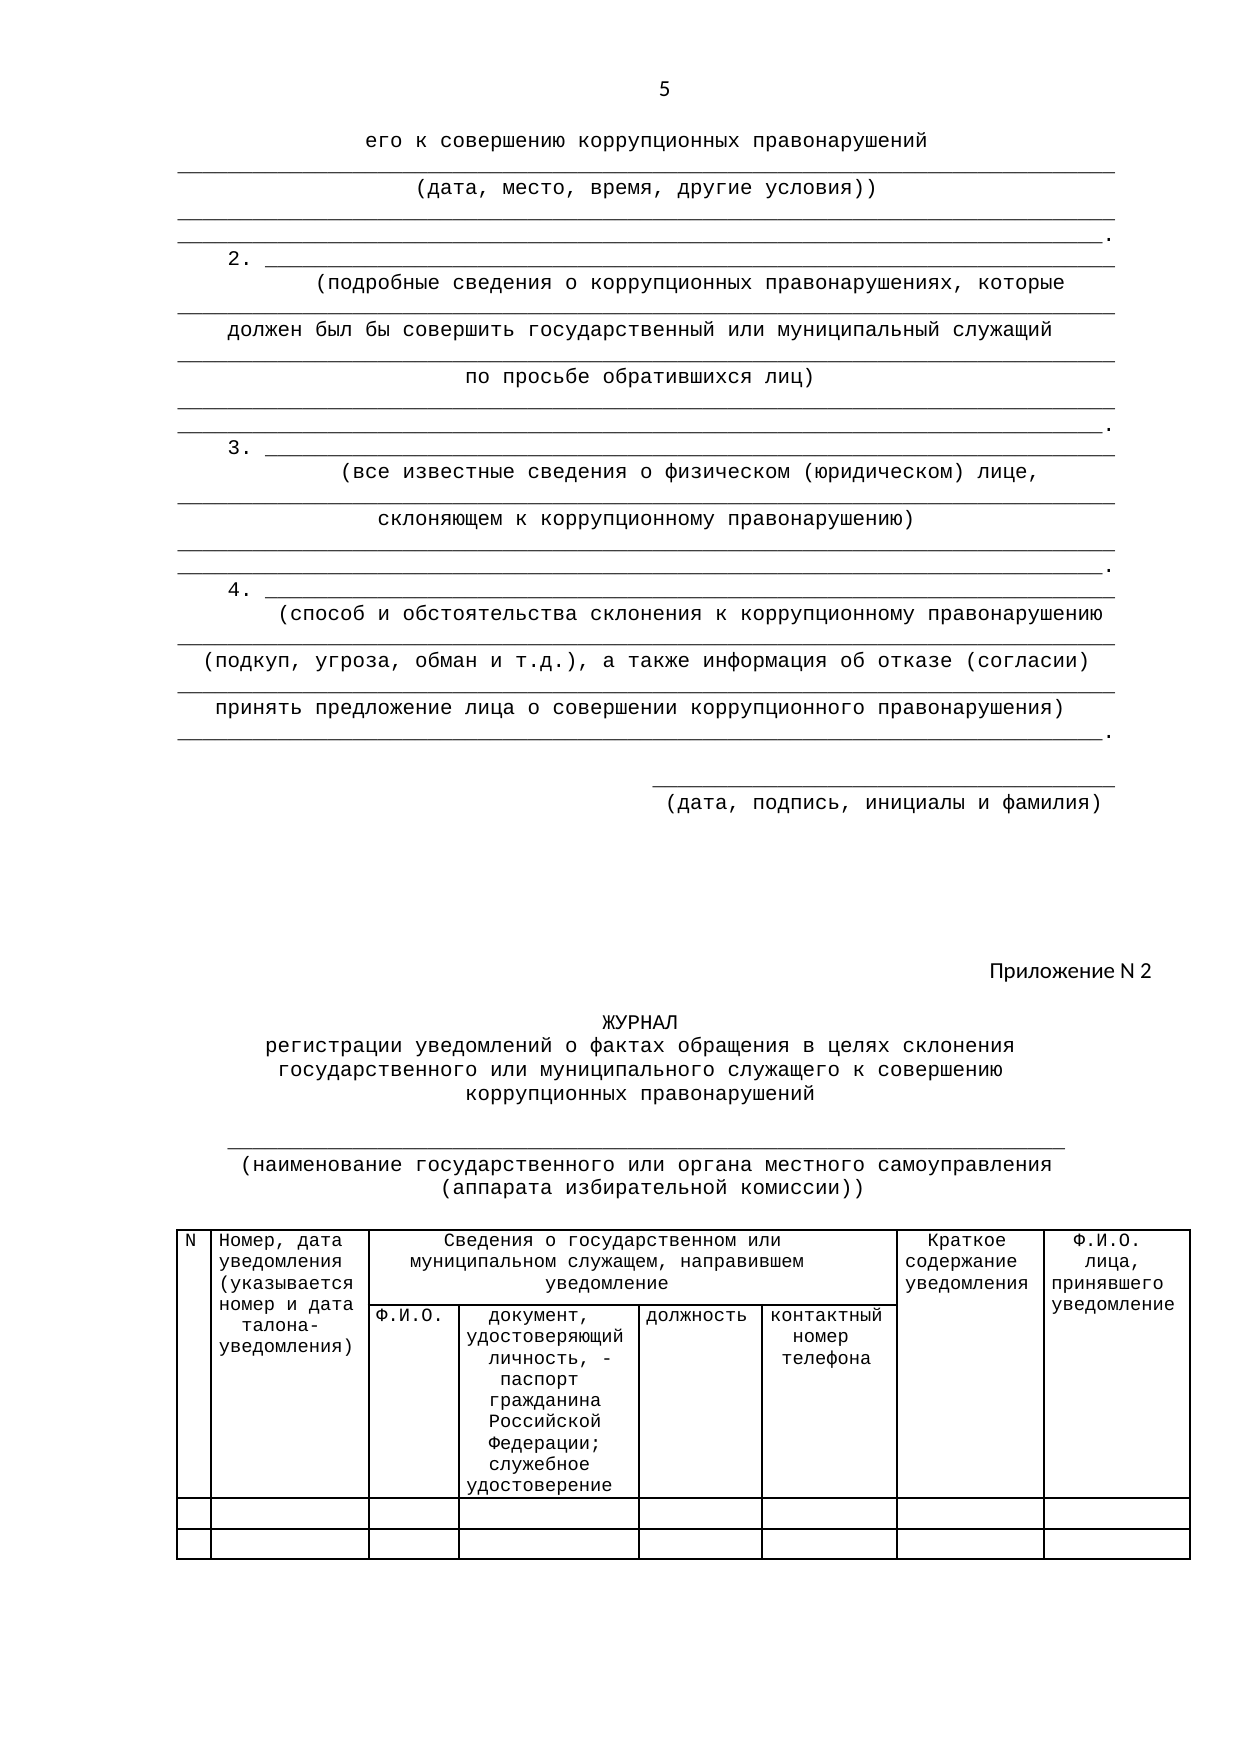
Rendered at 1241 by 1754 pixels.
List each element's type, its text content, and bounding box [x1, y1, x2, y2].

text склоняющем к коррупционному правонарушению) [177, 508, 1152, 532]
table_header Краткое содержание уведомления [898, 1231, 1043, 1497]
text ___________________________________________________________________________ [177, 390, 1152, 414]
text ___________________________________________________________________ [177, 1130, 1152, 1154]
table_cell [178, 1499, 210, 1527]
text 3. ____________________________________________________________________ [177, 437, 1152, 461]
table_cell [640, 1499, 761, 1527]
text 4. ____________________________________________________________________ [177, 579, 1152, 603]
table_cell Ф.И.О. [370, 1306, 458, 1497]
text (подробные сведения о коррупционных правонарушениях, которые [177, 272, 1152, 295]
text по просьбе обратившихся лиц) [177, 366, 1152, 390]
table_header Сведения о государственном или муниципальном служащем, направившем уведомление [370, 1231, 896, 1304]
table_cell [898, 1499, 1043, 1527]
table_cell [212, 1499, 368, 1527]
text ЖУРНАЛ [177, 1012, 1152, 1035]
table_cell должность [640, 1306, 761, 1497]
table_cell [763, 1499, 896, 1527]
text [177, 153, 1152, 177]
text ___________________________________________________________________________ [177, 201, 1152, 224]
text (наименование государственного или органа местного самоуправления [177, 1154, 1152, 1177]
table_cell документ, удостоверяющий личность, - паспорт гражданина Российской Федерации; служебное удостоверение [460, 1306, 638, 1497]
text ___________________________________________________________________________ [177, 674, 1152, 697]
text государственного или муниципального служащего к совершению [177, 1059, 1152, 1083]
table_cell [460, 1499, 638, 1527]
text его к совершению коррупционных правонарушений [177, 130, 1152, 153]
text ___________________________________________________________________________ [177, 532, 1152, 556]
table_cell [640, 1530, 761, 1557]
text (все известные сведения о физическом (юридическом) лице, [177, 461, 1152, 484]
table_cell [460, 1530, 638, 1557]
table_cell [1045, 1499, 1189, 1527]
text принять предложение лица о совершении коррупционного правонарушения) [177, 697, 1152, 721]
text __________________________________________________________________________. [177, 556, 1152, 579]
text __________________________________________________________________________. [177, 721, 1152, 745]
table_cell [370, 1499, 458, 1527]
text (дата, место, время, другие условия)) [177, 177, 1152, 201]
table_cell [370, 1530, 458, 1557]
table_cell [898, 1530, 1043, 1557]
text _____________________________________ [177, 768, 1152, 792]
text (аппарата избирательной комиссии)) [177, 1177, 1152, 1201]
text 2. ____________________________________________________________________ [177, 248, 1152, 272]
text ___________________________________________________________________________ [177, 295, 1152, 319]
table_header N [178, 1231, 210, 1497]
table_cell [178, 1530, 210, 1557]
table_cell [763, 1530, 896, 1557]
text ___________________________________________________________________________ [177, 626, 1152, 650]
text __________________________________________________________________________. [177, 224, 1152, 248]
table_cell [212, 1530, 368, 1557]
text коррупционных правонарушений [177, 1083, 1152, 1106]
table_cell контактный номер телефона [763, 1306, 896, 1497]
text должен был бы совершить государственный или муниципальный служащий [177, 319, 1152, 343]
text регистрации уведомлений о фактах обращения в целях склонения [177, 1035, 1152, 1059]
text (способ и обстоятельства склонения к коррупционному правонарушению [177, 603, 1152, 626]
text ___________________________________________________________________________ [177, 343, 1152, 366]
table_header Номер, дата уведомления (указывается номер и дата талона- уведомления) [212, 1231, 368, 1497]
table_cell [1045, 1530, 1189, 1557]
table_header Ф.И.О. лица, принявшего уведомление [1045, 1231, 1189, 1497]
text __________________________________________________________________________. [177, 414, 1152, 437]
text (дата, подпись, инициалы и фамилия) [177, 792, 1152, 816]
text Приложение N 2 [177, 956, 1152, 984]
text (подкуп, угроза, обман и т.д.), а также информация об отказе (согласии) [177, 650, 1152, 674]
text ___________________________________________________________________________ [177, 484, 1152, 508]
